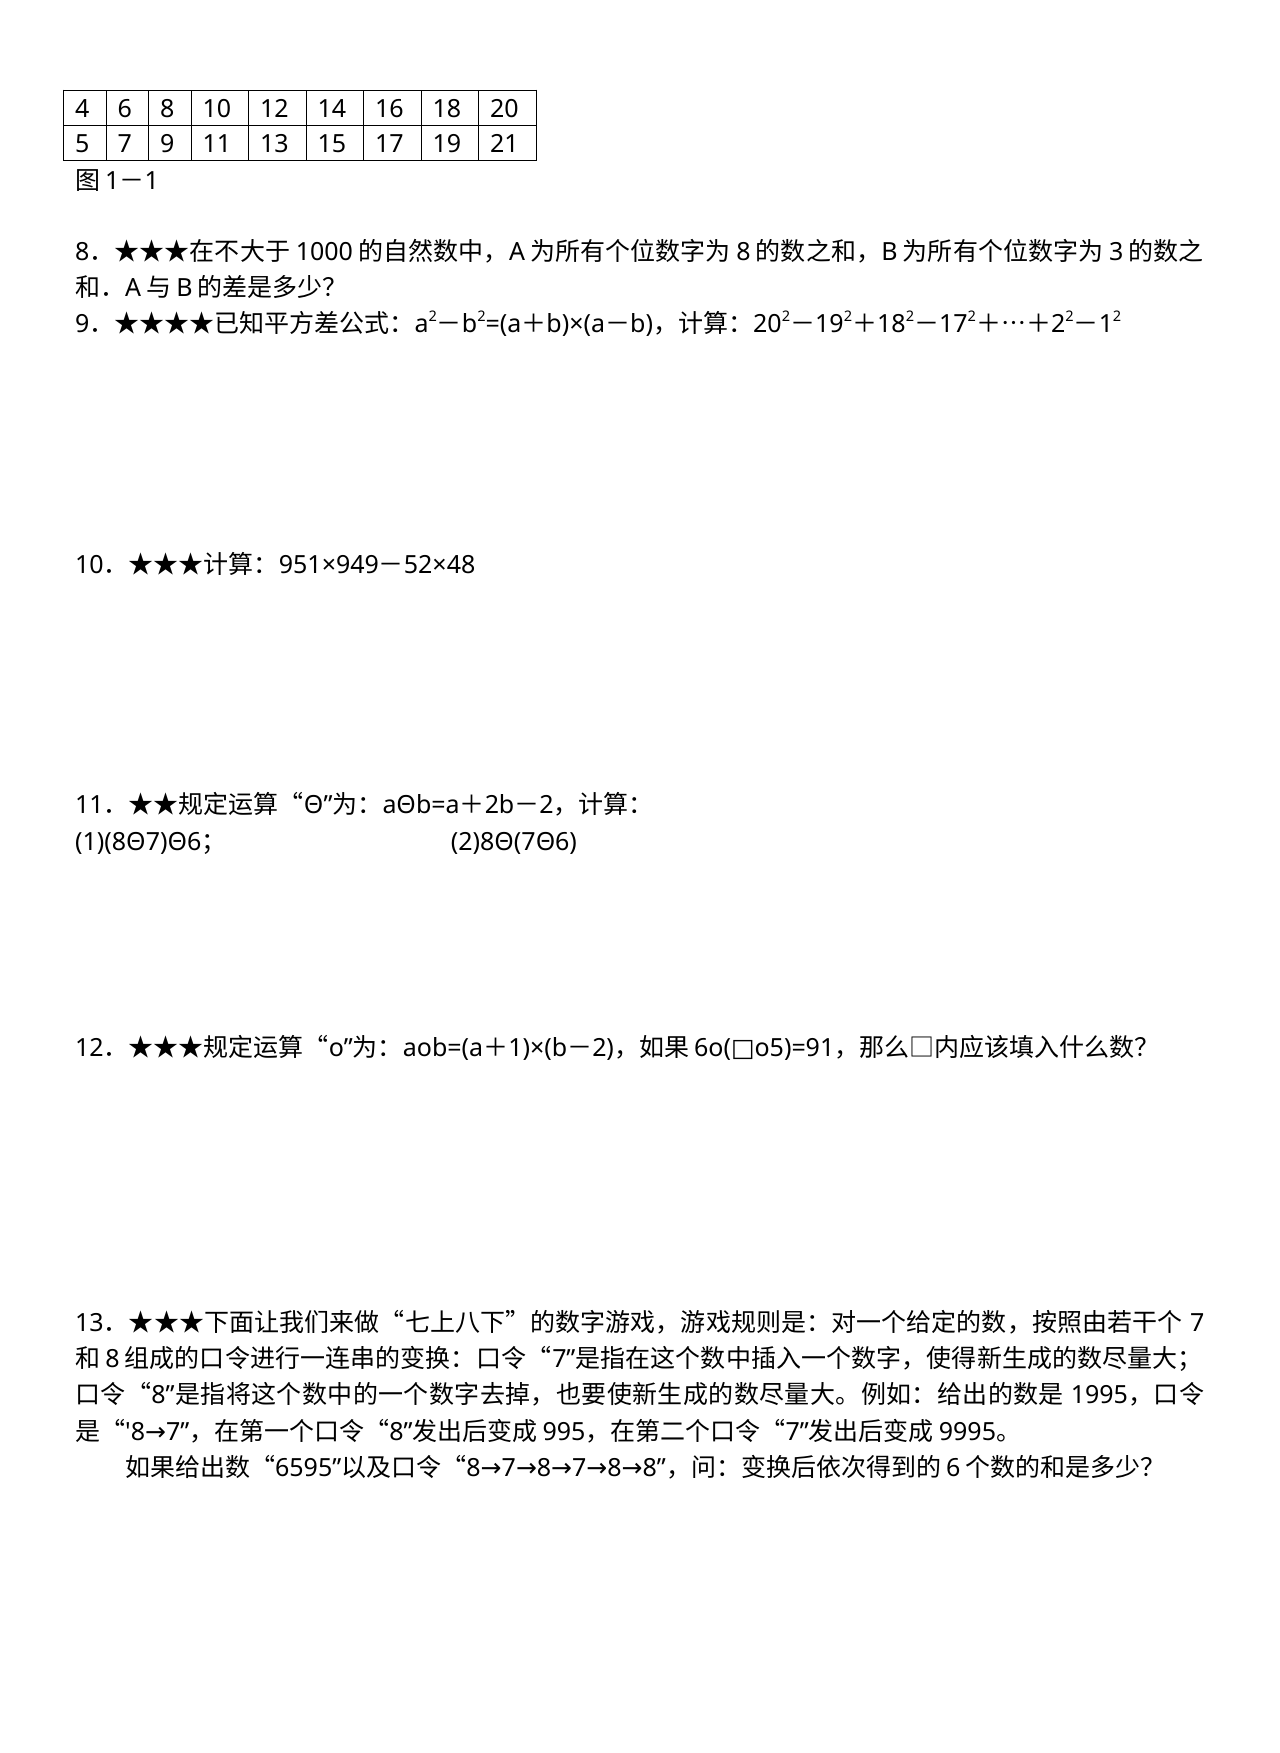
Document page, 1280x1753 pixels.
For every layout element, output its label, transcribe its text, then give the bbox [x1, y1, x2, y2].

table_cell 8 [149, 91, 191, 125]
text 10．★★★计算：951×949－52×48 [75, 544, 1204, 581]
text 13．★★★下面让我们来做“七上八下”的数字游戏，游戏规则是：对一个给定的数，按照由若干个7和8组成的口令进行一连串的变换：口令“7”是指在这个数中插入一个数字，使得新生成的数尽量大；口令“8”是指将这个数中的一个数字去掉，也要使新生成的数尽量大。例如：给出的数是1995，口令是“'8→7”，在第一个口令“8”发出后变成995，在第二个口令“7”发出后变成9995。 [75, 1302, 1204, 1447]
text 8．★★★在不大于1000的自然数中，A为所有个位数字为8的数之和，B为所有个位数字为3的数之和．A与B的差是多少？ [75, 231, 1204, 304]
table_cell 16 [364, 91, 421, 125]
table_cell 7 [107, 126, 148, 160]
text 12．★★★规定运算“o”为：aob=(a＋1)×(b－2)，如果6o(□o5)=91，那么□内应该填入什么数？ [75, 1028, 1204, 1064]
text (1)(8Θ7)Θ6； (2)8Θ(7Θ6) [75, 821, 1204, 857]
table_cell 10 [192, 91, 248, 125]
table_cell 14 [307, 91, 363, 125]
table_cell 11 [192, 126, 248, 160]
table_cell 15 [307, 126, 363, 160]
table_cell 4 [64, 91, 106, 125]
text 9．★★★★已知平方差公式：a2－b2=(a＋b)×(a－b)，计算：202－192＋182－172＋…＋22－12 [75, 304, 1204, 340]
table_cell 18 [422, 91, 478, 125]
table_cell 19 [422, 126, 478, 160]
text 如果给出数“6595”以及口令“8→7→8→7→8→8”，问：变换后依次得到的6个数的和是多少？ [75, 1447, 1204, 1484]
table_cell 17 [364, 126, 421, 160]
table_cell 5 [64, 126, 106, 160]
table_cell 9 [149, 126, 191, 160]
table_cell 13 [249, 126, 306, 160]
table_cell 21 [479, 126, 536, 160]
table_cell 20 [479, 91, 536, 125]
table_cell 6 [107, 91, 148, 125]
text 11．★★规定运算“Θ”为：aΘb=a＋2b－2，计算： [75, 785, 1204, 821]
text 图1－1 [75, 161, 1204, 197]
table_cell 12 [249, 91, 306, 125]
